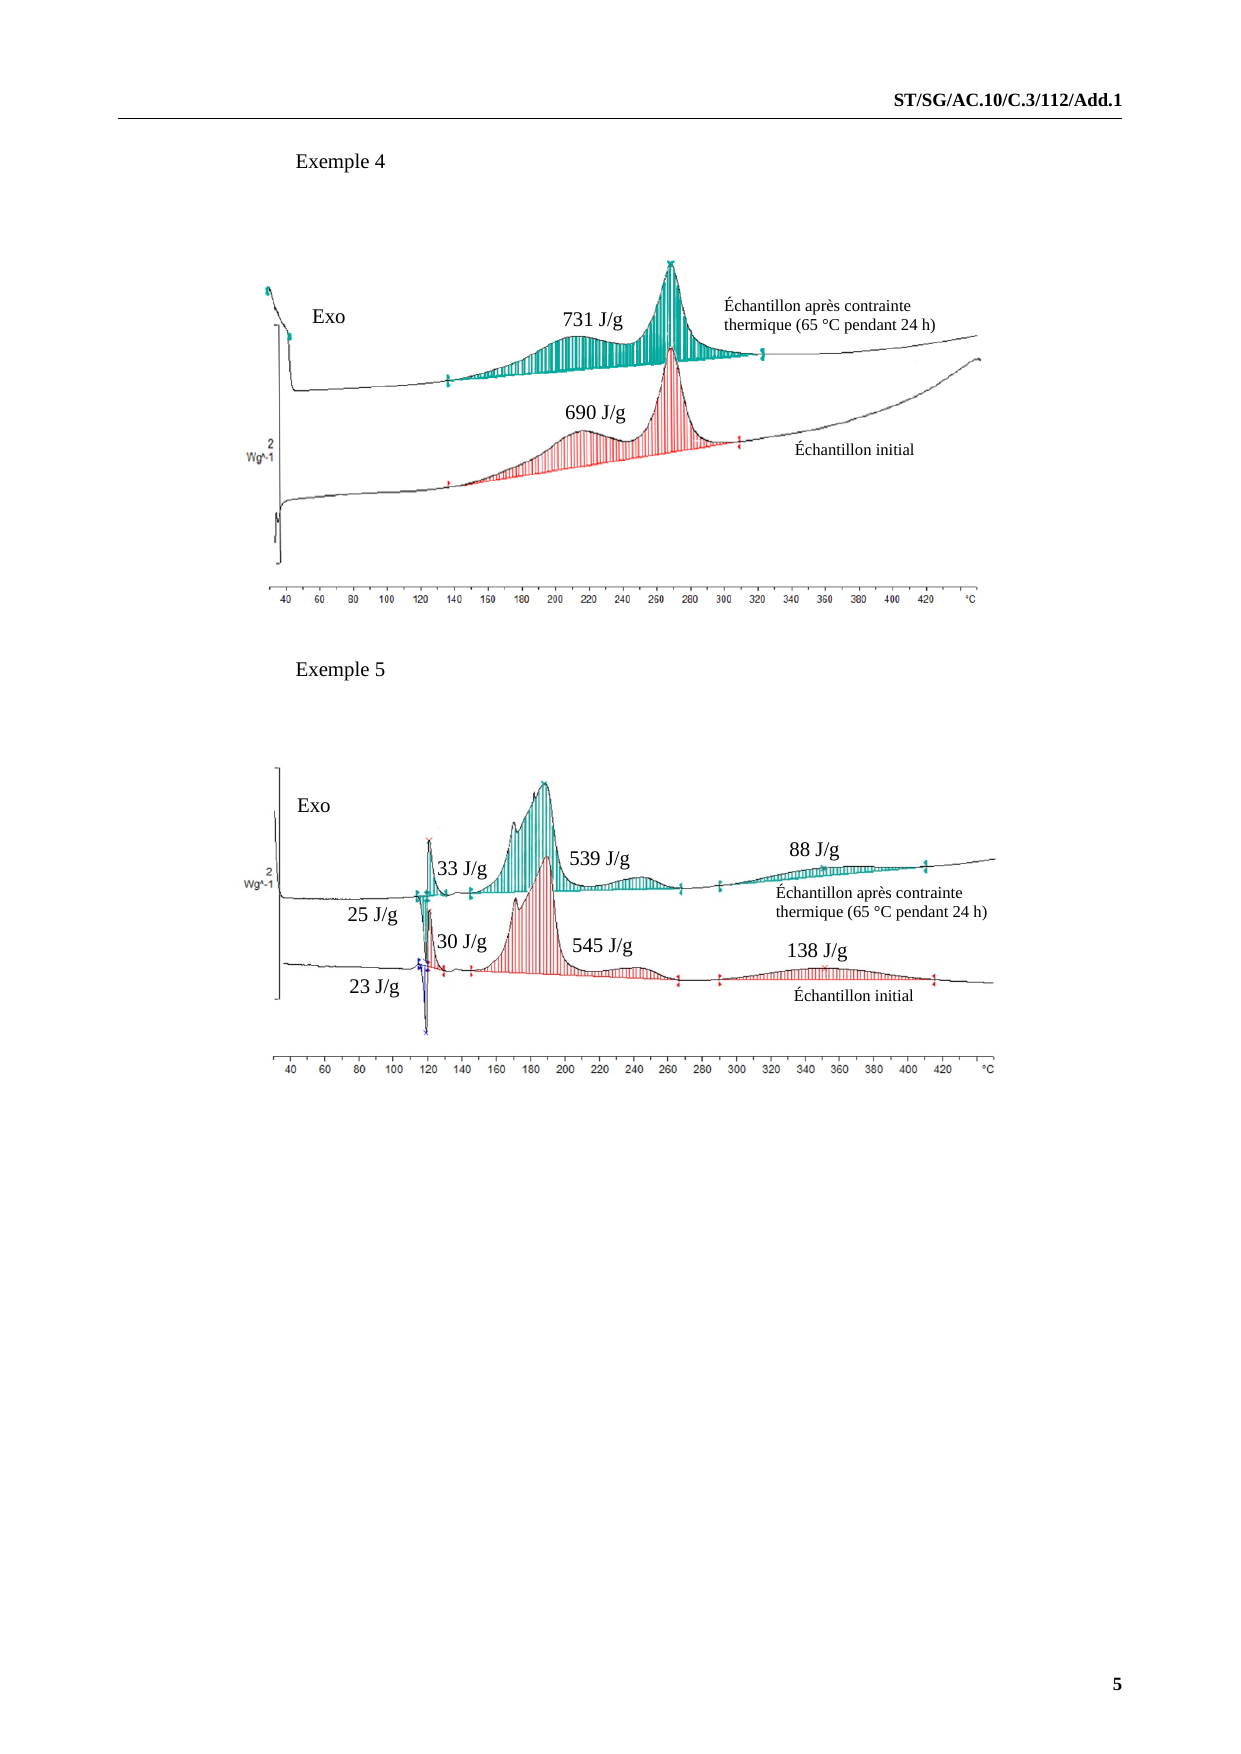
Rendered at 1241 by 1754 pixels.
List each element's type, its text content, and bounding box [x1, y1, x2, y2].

text Exemple 4 [236, 148, 1004, 173]
picture [236, 693, 1006, 1082]
text Exemple 5 [236, 656, 1004, 681]
picture [236, 185, 1024, 644]
